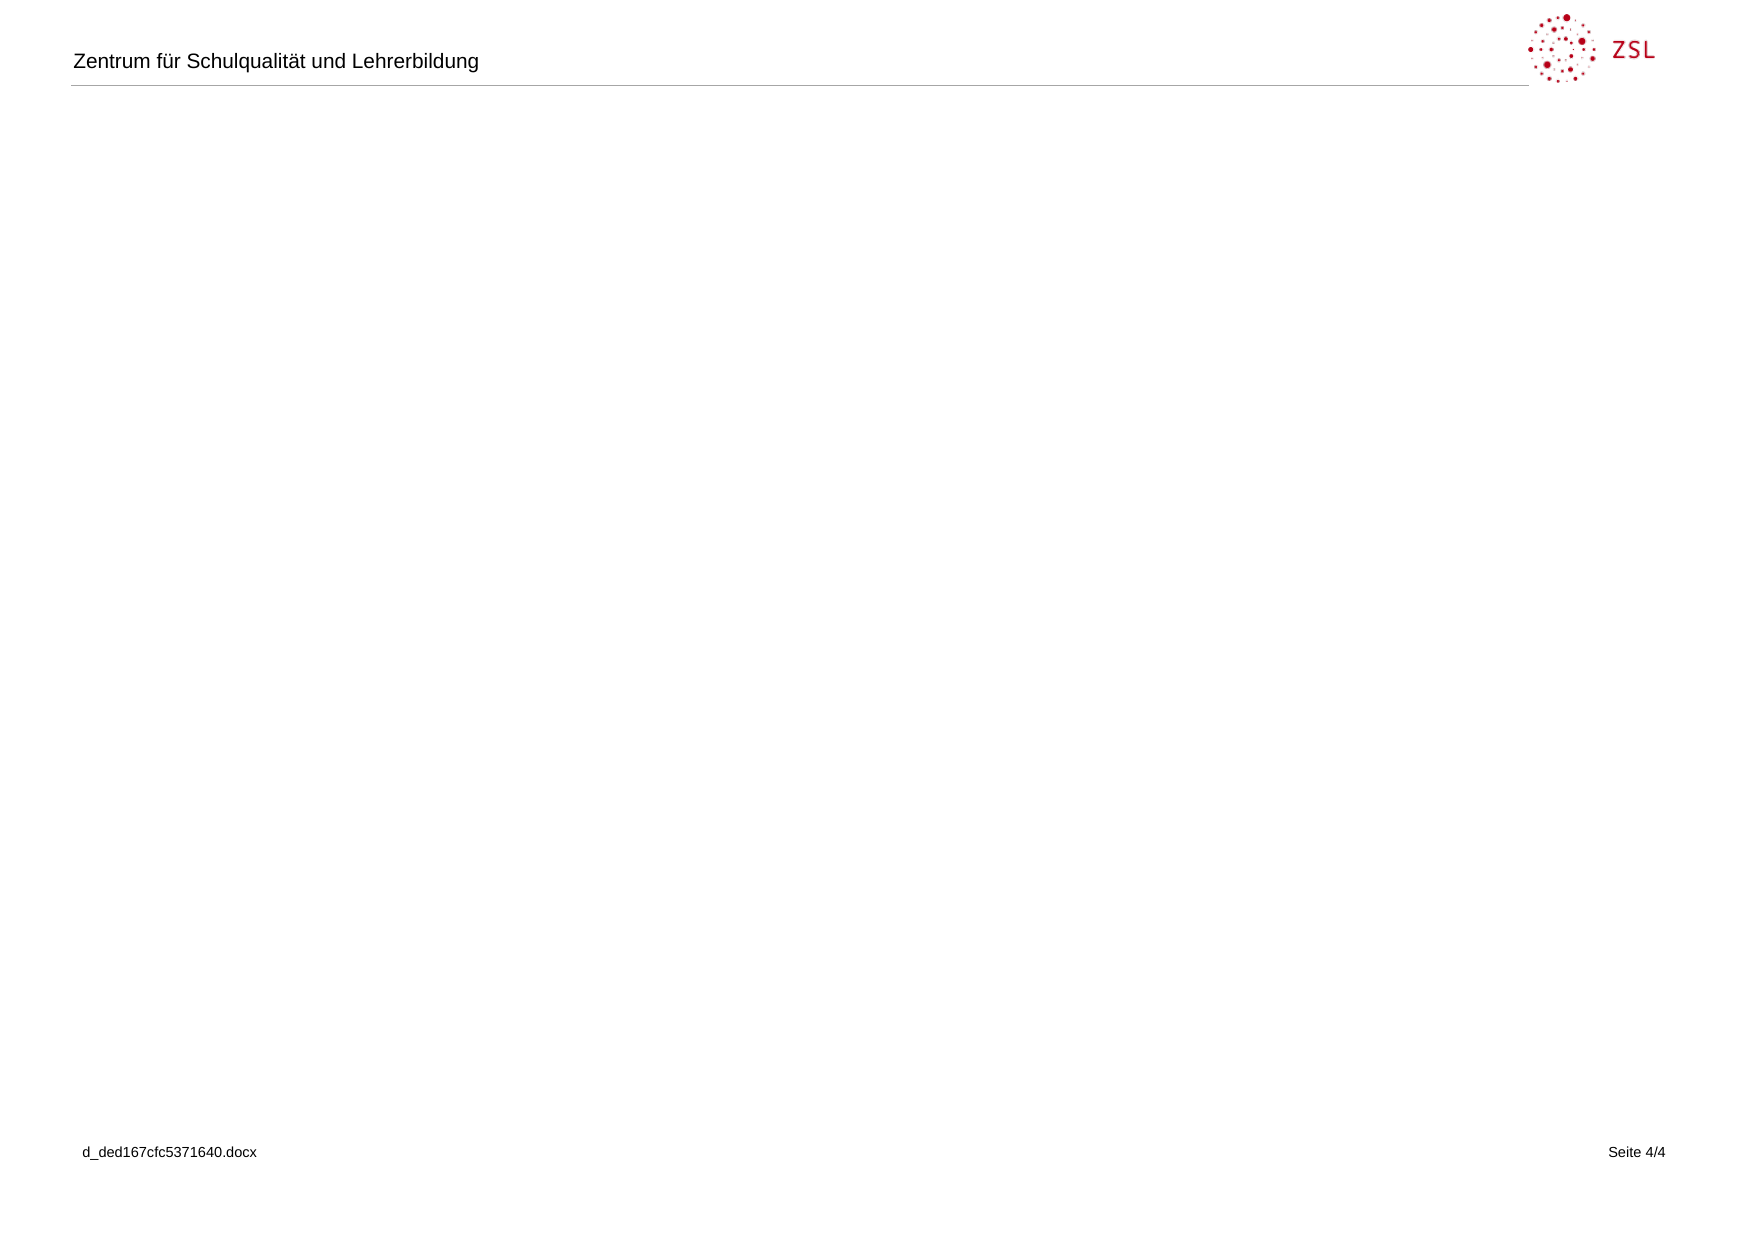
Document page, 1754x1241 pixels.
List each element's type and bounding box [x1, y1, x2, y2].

picture [1526, 13, 1657, 85]
